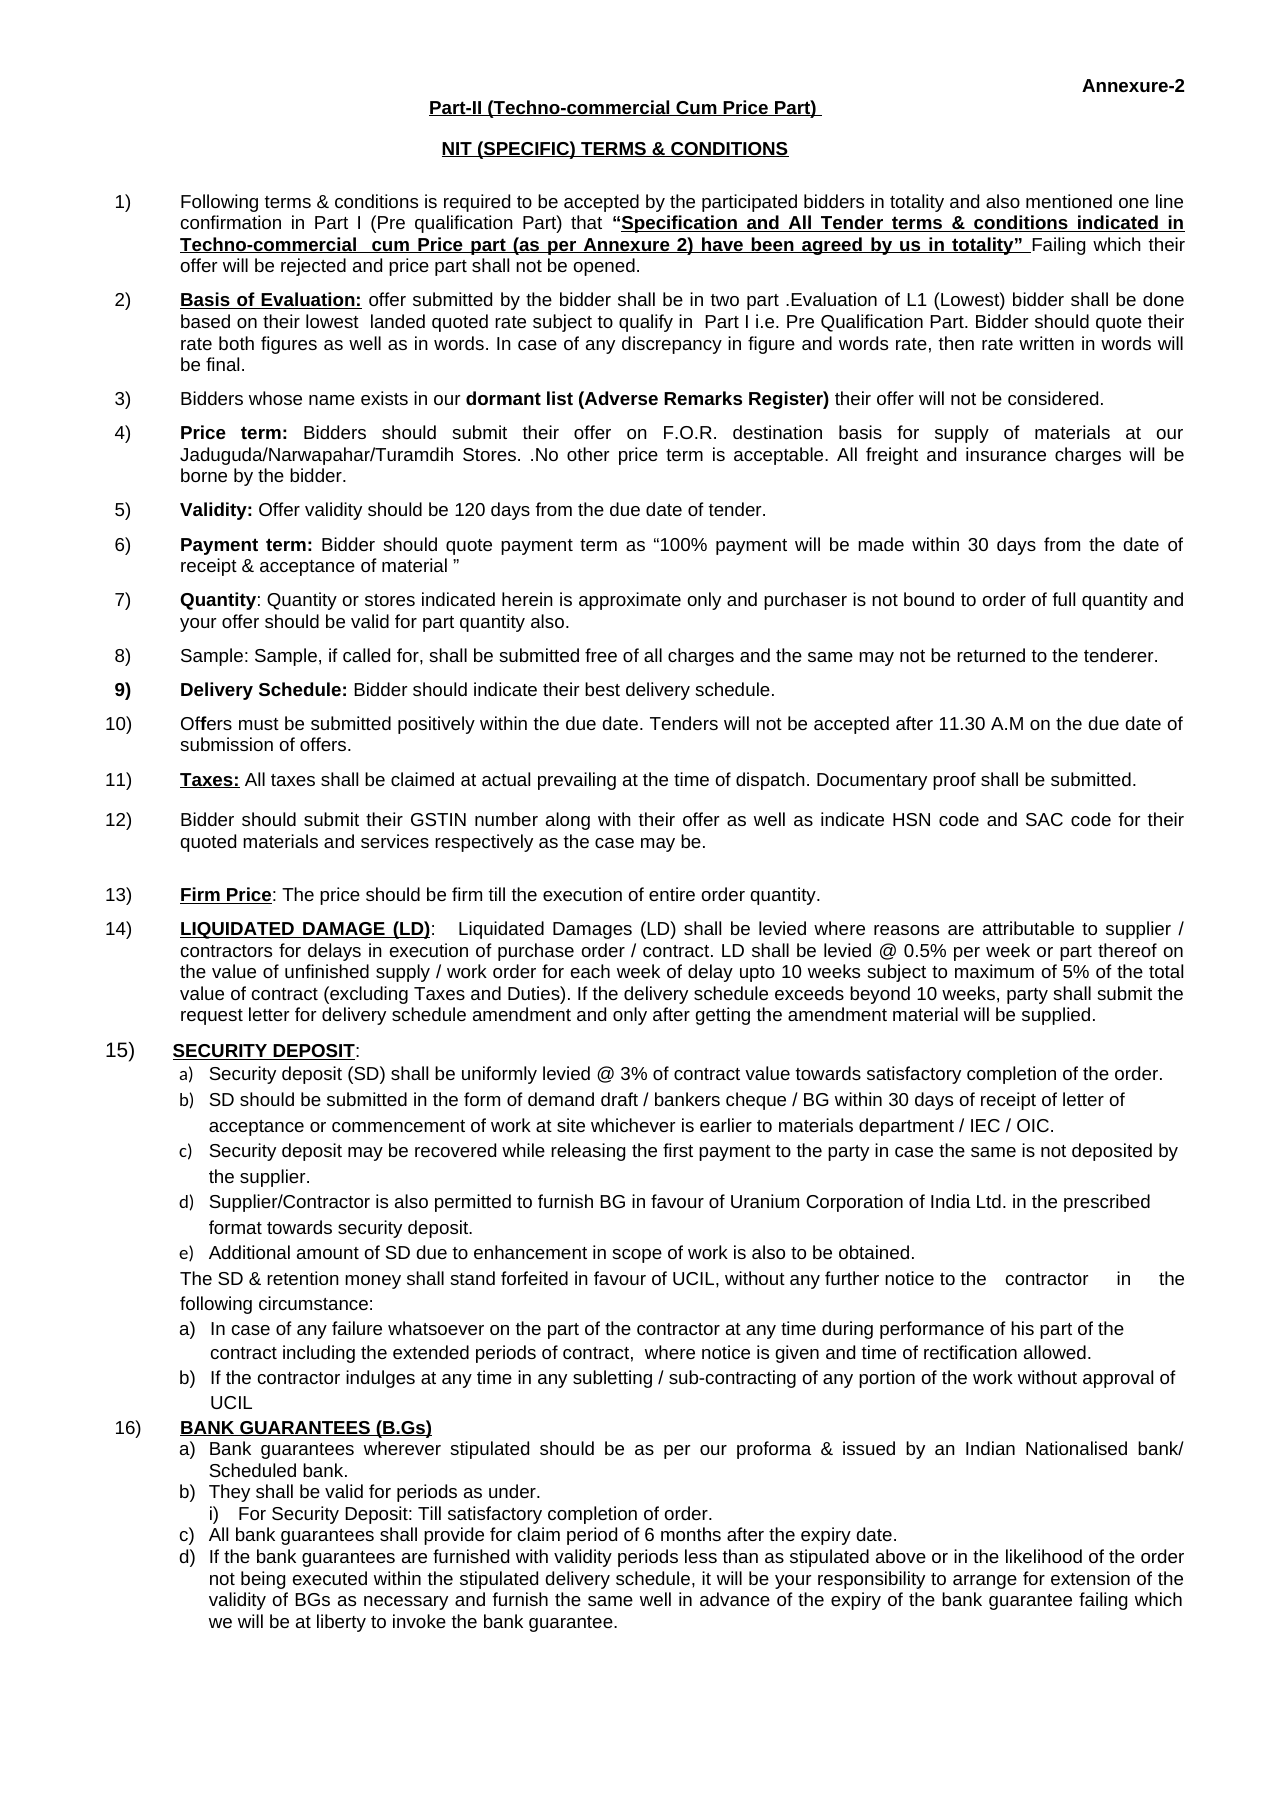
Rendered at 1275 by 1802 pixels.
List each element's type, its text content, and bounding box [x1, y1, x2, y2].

list Quantity: Quantity or stores indicated herein is approximate only and purchaser is not bound to order of full quantity and your offer should be valid for part quantity also. [114, 589, 1185, 632]
list SECURITY DEPOSIT: [105, 1038, 1185, 1062]
list If the contractor indulges at any time in any subletting / sub-contracting of any portion of the work without approval of UCIL [179, 1367, 1185, 1413]
list Price term: Bidders should submit their offer on F.O.R. destination basis for supply of materials at our Jaduguda/Narwapahar/Turamdih Stores. .No other price term is acceptable. All freight and insurance charges will be borne by the bidder. [114, 422, 1185, 487]
list Additional amount of SD due to enhancement in scope of work is also to be obtained. [179, 1241, 1185, 1264]
list Taxes: All taxes shall be claimed at actual prevailing at the time of dispatch. Documentary proof shall be submitted. [105, 768, 1185, 790]
list Security deposit (SD) shall be uniformly levied @ 3% of contract value towards satisfactory completion of the order. [179, 1062, 1185, 1085]
list Basis of Evaluation: offer submitted by the bidder shall be in two part .Evaluation of L1 (Lowest) bidder shall be done based on their lowest landed quoted rate subject to qualify in Part I i.e. Pre Qualification Part. Bidder should quote their rate both figures as well as in words. In case of any discrepancy in figure and words rate, then rate written in words will be final. [114, 289, 1185, 376]
text Annexure-2 [105, 75, 1185, 97]
list Bank guarantees wherever stipulated should be as per our proforma & issued by an Indian Nationalised bank/ Scheduled bank. [179, 1438, 1185, 1481]
list Bidders whose name exists in our dormant list (Adverse Remarks Register) their offer will not be considered. [114, 388, 1185, 409]
list If the bank guarantees are furnished with validity periods less than as stipulated above or in the likelihood of the order not being executed within the stipulated delivery schedule, it will be your responsibility to arrange for extension of the validity of BGs as necessary and furnish the same well in advance of the expiry of the bank guarantee failing which we will be at liberty to invoke the bank guarantee. [179, 1546, 1185, 1632]
list Bidder should submit their GSTIN number along with their offer as well as indicate HSN code and SAC code for their quoted materials and services respectively as the case may be. [105, 809, 1185, 852]
list Sample: Sample, if called for, shall be submitted free of all charges and the same may not be returned to the tenderer. [114, 644, 1185, 666]
list The SD & retention money shall stand forfeited in favour of UCIL, without any further notice to the contractor in the following circumstance: [171, 1268, 1185, 1314]
list All bank guarantees shall provide for claim period of 6 months after the expiry date. [179, 1524, 1185, 1546]
list Delivery Schedule: Bidder should indicate their best delivery schedule. [114, 679, 1185, 700]
list For Security Deposit: Till satisfactory completion of order. [208, 1503, 1185, 1524]
list SD should be submitted in the form of demand draft / bankers cheque / BG within 30 days of receipt of letter of acceptance or commencement of work at site whichever is earlier to materials department / IEC / OIC. [179, 1088, 1185, 1136]
list Security deposit may be recovered while releasing the first payment to the party in case the same is not deposited by the supplier. [179, 1139, 1185, 1187]
text Part-II (Techno-commercial Cum Price Part) [105, 97, 1185, 118]
list Offers must be submitted positively within the due date. Tenders will not be accepted after 11.30 A.M on the due date of submission of offers. [105, 713, 1185, 756]
list Firm Price: The price should be firm till the execution of entire order quantity. [105, 884, 1185, 905]
list Supplier/Contractor is also permitted to furnish BG in favour of Uranium Corporation of India Ltd. in the prescribed format towards security deposit. [179, 1190, 1185, 1238]
list BANK GUARANTEES (B.Gs) [114, 1416, 1185, 1438]
list Payment term: Bidder should quote payment term as “100% payment will be made within 30 days from the date of receipt & acceptance of material ” [114, 533, 1185, 576]
list LIQUIDATED DAMAGE (LD): Liquidated Damages (LD) shall be levied where reasons are attributable to supplier / contractors for delays in execution of purchase order / contract. LD shall be levied @ 0.5% per week or part thereof on the value of unfinished supply / work order for each week of delay upto 10 weeks subject to maximum of 5% of the total value of contract (excluding Taxes and Duties). If the delivery schedule exceeds beyond 10 weeks, party shall submit the request letter for delivery schedule amendment and only after getting the amendment material will be supplied. [105, 918, 1185, 1026]
list Validity: Offer validity should be 120 days from the due date of tender. [114, 499, 1185, 521]
text NIT (SPECIFIC) TERMS & CONDITIONS [105, 137, 1185, 159]
list Following terms & conditions is required to be accepted by the participated bidders in totality and also mentioned one line confirmation in Part I (Pre qualification Part) that “Specification and All Tender terms & conditions indicated in Techno-commercial cum Price part (as per Annexure 2) have been agreed by us in totality” Failing which their offer will be rejected and price part shall not be opened. [114, 191, 1185, 277]
list In case of any failure whatsoever on the part of the contractor at any time during performance of his part of the contract including the extended periods of contract, where notice is given and time of rectification allowed. [179, 1317, 1185, 1364]
list They shall be valid for periods as under. [179, 1481, 1185, 1503]
